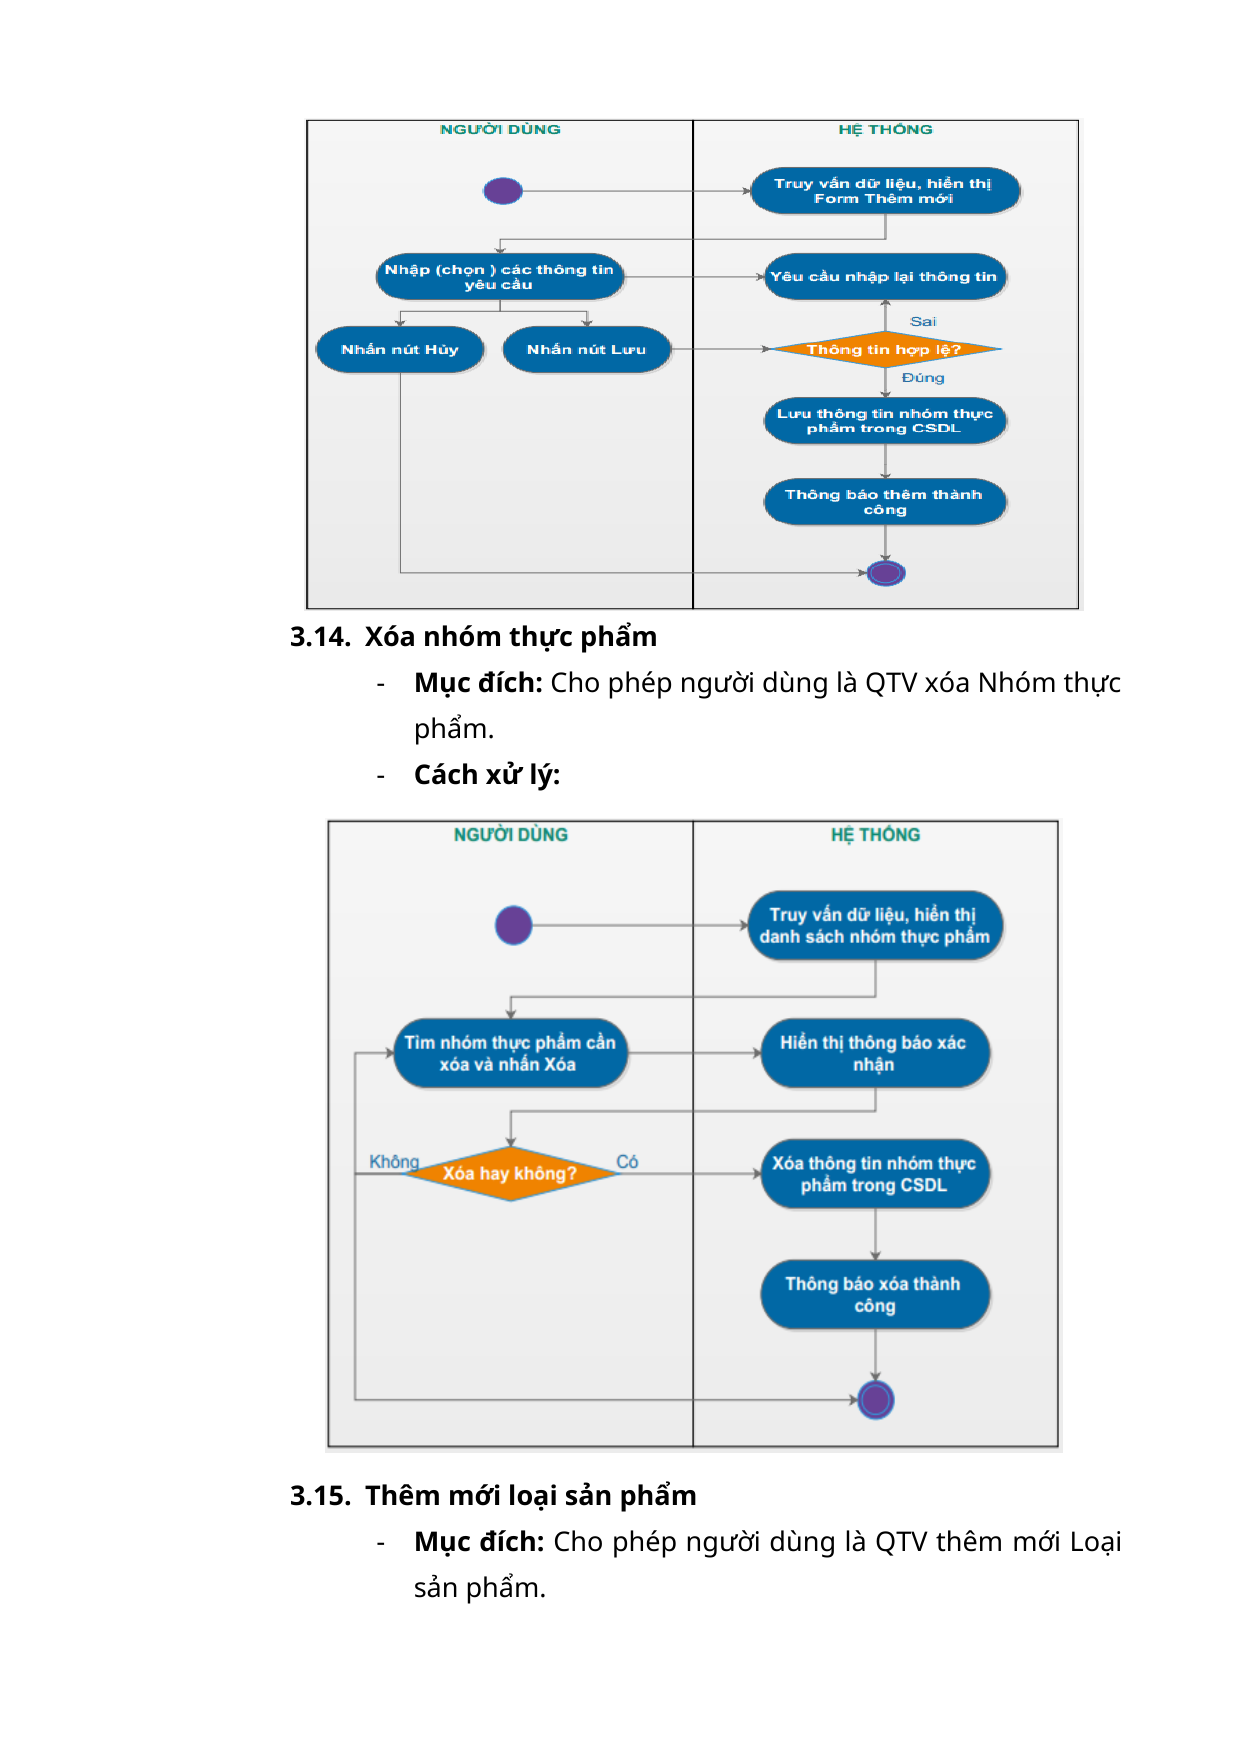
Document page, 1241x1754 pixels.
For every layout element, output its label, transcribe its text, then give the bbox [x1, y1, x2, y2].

list Cách xử lý: [376, 756, 1122, 792]
picture [325, 818, 1063, 1453]
list Mục đích: Cho phép người dùng là QTV thêm mới Loại sản phẩm. [376, 1522, 1122, 1605]
list Thêm mới loại sản phẩm [290, 1476, 1122, 1513]
list Xóa nhóm thực phẩm [290, 617, 1122, 654]
picture [304, 118, 1084, 611]
list Mục đích: Cho phép người dùng là QTV xóa Nhóm thực phẩm. [376, 663, 1122, 746]
